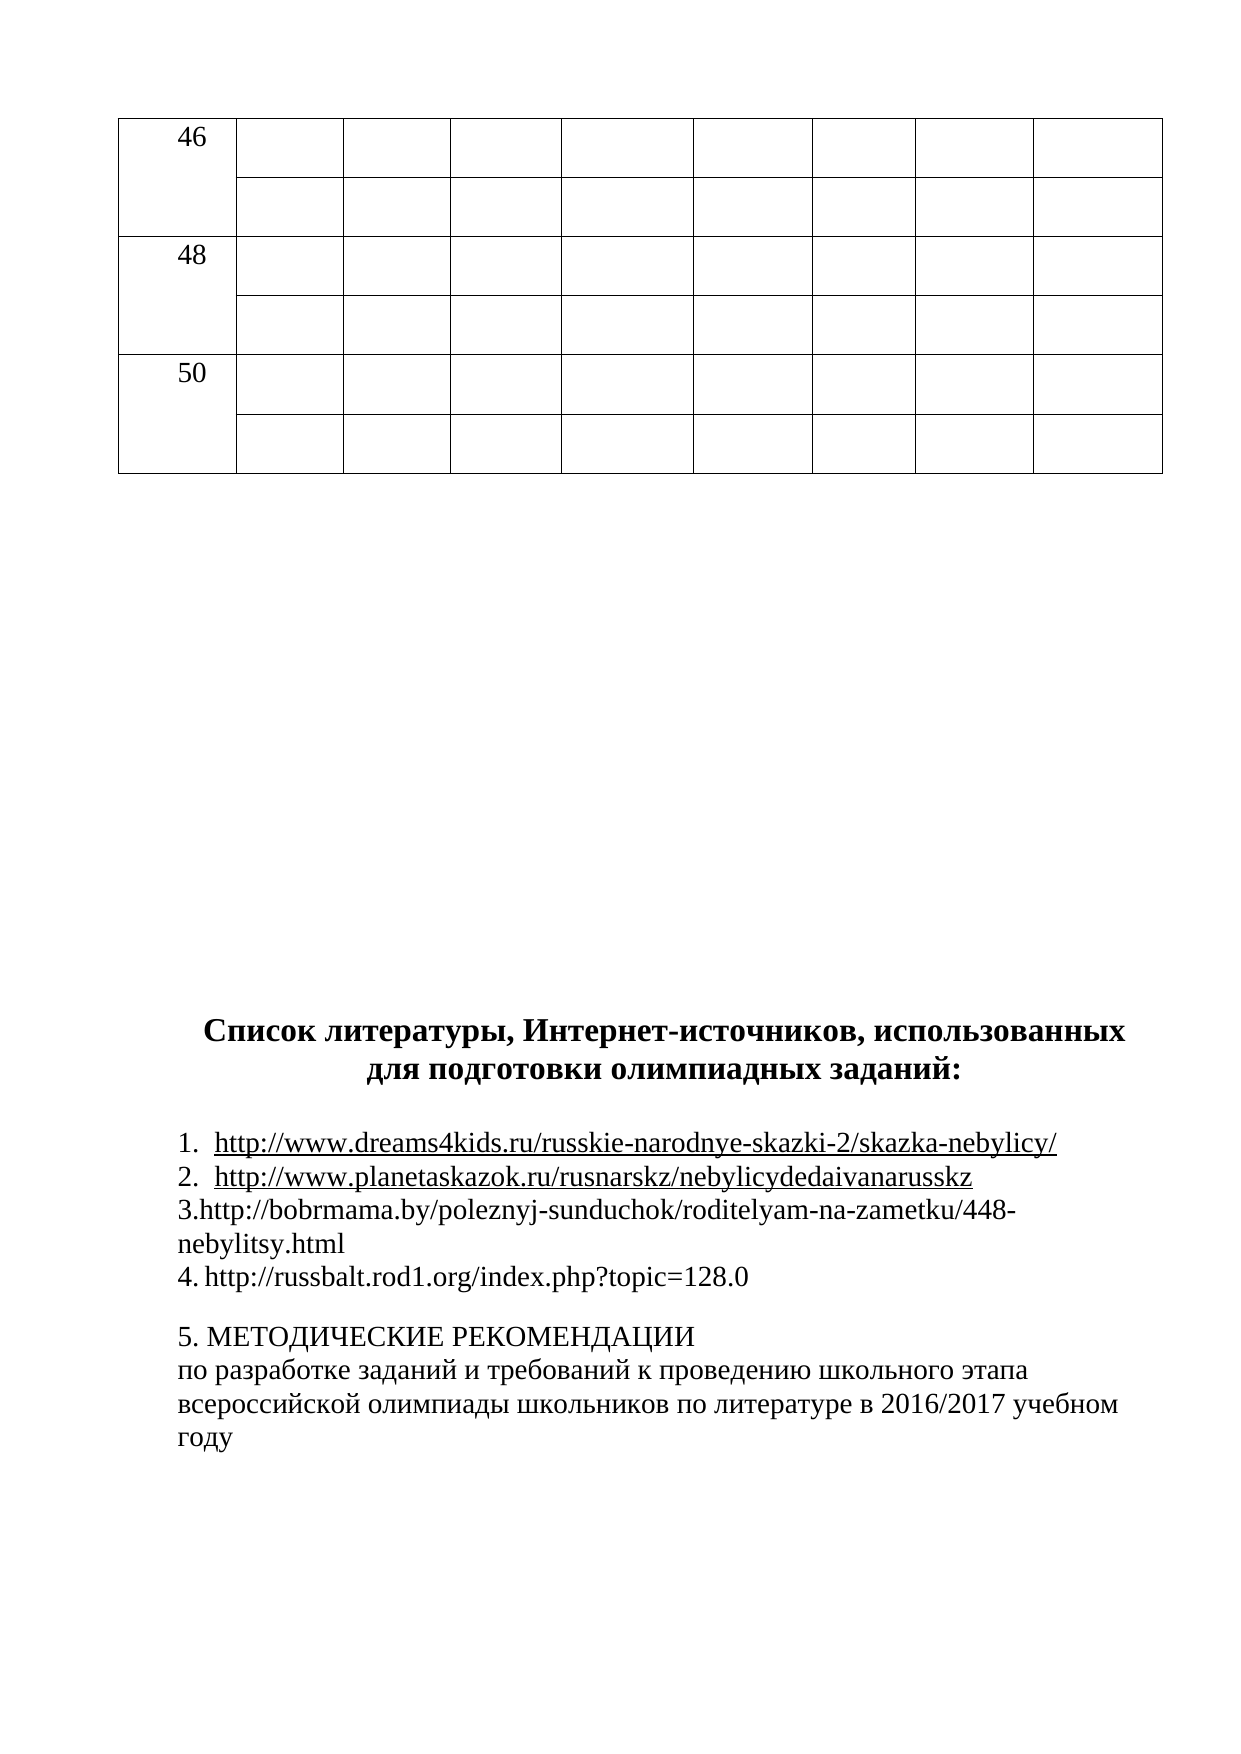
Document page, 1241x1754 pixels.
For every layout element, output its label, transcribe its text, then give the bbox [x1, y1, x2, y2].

table_cell [1034, 178, 1162, 236]
table_cell [1034, 237, 1162, 295]
table_cell [344, 296, 450, 354]
table_cell [237, 178, 343, 236]
table_cell [916, 355, 1033, 413]
table_cell [694, 119, 812, 177]
table_cell [1034, 355, 1162, 413]
table_cell [451, 296, 561, 354]
table_cell [237, 355, 343, 413]
table_cell [562, 119, 693, 177]
table_cell [562, 237, 693, 295]
table_cell [813, 296, 915, 354]
table_cell [694, 237, 812, 295]
text по разработке заданий и требований к проведению школьного этапа всероссийской олимпиады школьников по литературе в 2016/2017 учебном году [177, 1352, 1152, 1453]
table_cell [916, 415, 1033, 472]
table_cell [119, 237, 236, 354]
table_cell [562, 415, 693, 472]
table_cell [344, 415, 450, 472]
table_cell [813, 237, 915, 295]
table_cell [451, 119, 561, 177]
table_cell [562, 296, 693, 354]
list http://www.dreams4kids.ru/russkie-narodnye-skazki-2/skazka-nebylicy/ [177, 1125, 1152, 1159]
table_cell [562, 355, 693, 413]
table_cell [813, 415, 915, 472]
table_cell [237, 296, 343, 354]
table_cell [1034, 119, 1162, 177]
text 3.http://bobrmama.by/poleznyj-sunduchok/roditelyam-na-zametku/448-nebylitsy.html [177, 1192, 1152, 1259]
table_cell [916, 119, 1033, 177]
table_cell [451, 355, 561, 413]
table_cell [451, 415, 561, 472]
table_cell [1034, 415, 1162, 472]
table_cell [813, 355, 915, 413]
table_cell [344, 178, 450, 236]
text 4. http://russbalt.rod1.org/index.php?topic=128.0 [177, 1259, 1152, 1293]
table_cell [344, 355, 450, 413]
table_cell [237, 119, 343, 177]
text 5. МЕТОДИЧЕСКИЕ РЕКОМЕНДАЦИИ [177, 1319, 1152, 1352]
table_cell [562, 178, 693, 236]
table_cell [916, 296, 1033, 354]
table_cell [916, 178, 1033, 236]
table_cell [237, 237, 343, 295]
table_cell [694, 178, 812, 236]
table_cell [916, 237, 1033, 295]
text Список литературы, Интернет-источников, использованных для подготовки олимпиадных заданий: [177, 1010, 1152, 1087]
table_cell [694, 415, 812, 472]
table_cell [813, 119, 915, 177]
list http://www.planetaskazok.ru/rusnarskz/nebylicydedaivanarusskz [177, 1159, 1152, 1192]
table_cell [119, 119, 236, 236]
table_cell [694, 296, 812, 354]
table_cell [694, 355, 812, 413]
table_cell [813, 178, 915, 236]
table_cell [119, 355, 236, 472]
table_cell [344, 237, 450, 295]
table_cell [237, 415, 343, 472]
table_cell [451, 237, 561, 295]
table_cell [1034, 296, 1162, 354]
table_cell [451, 178, 561, 236]
table_cell [344, 119, 450, 177]
